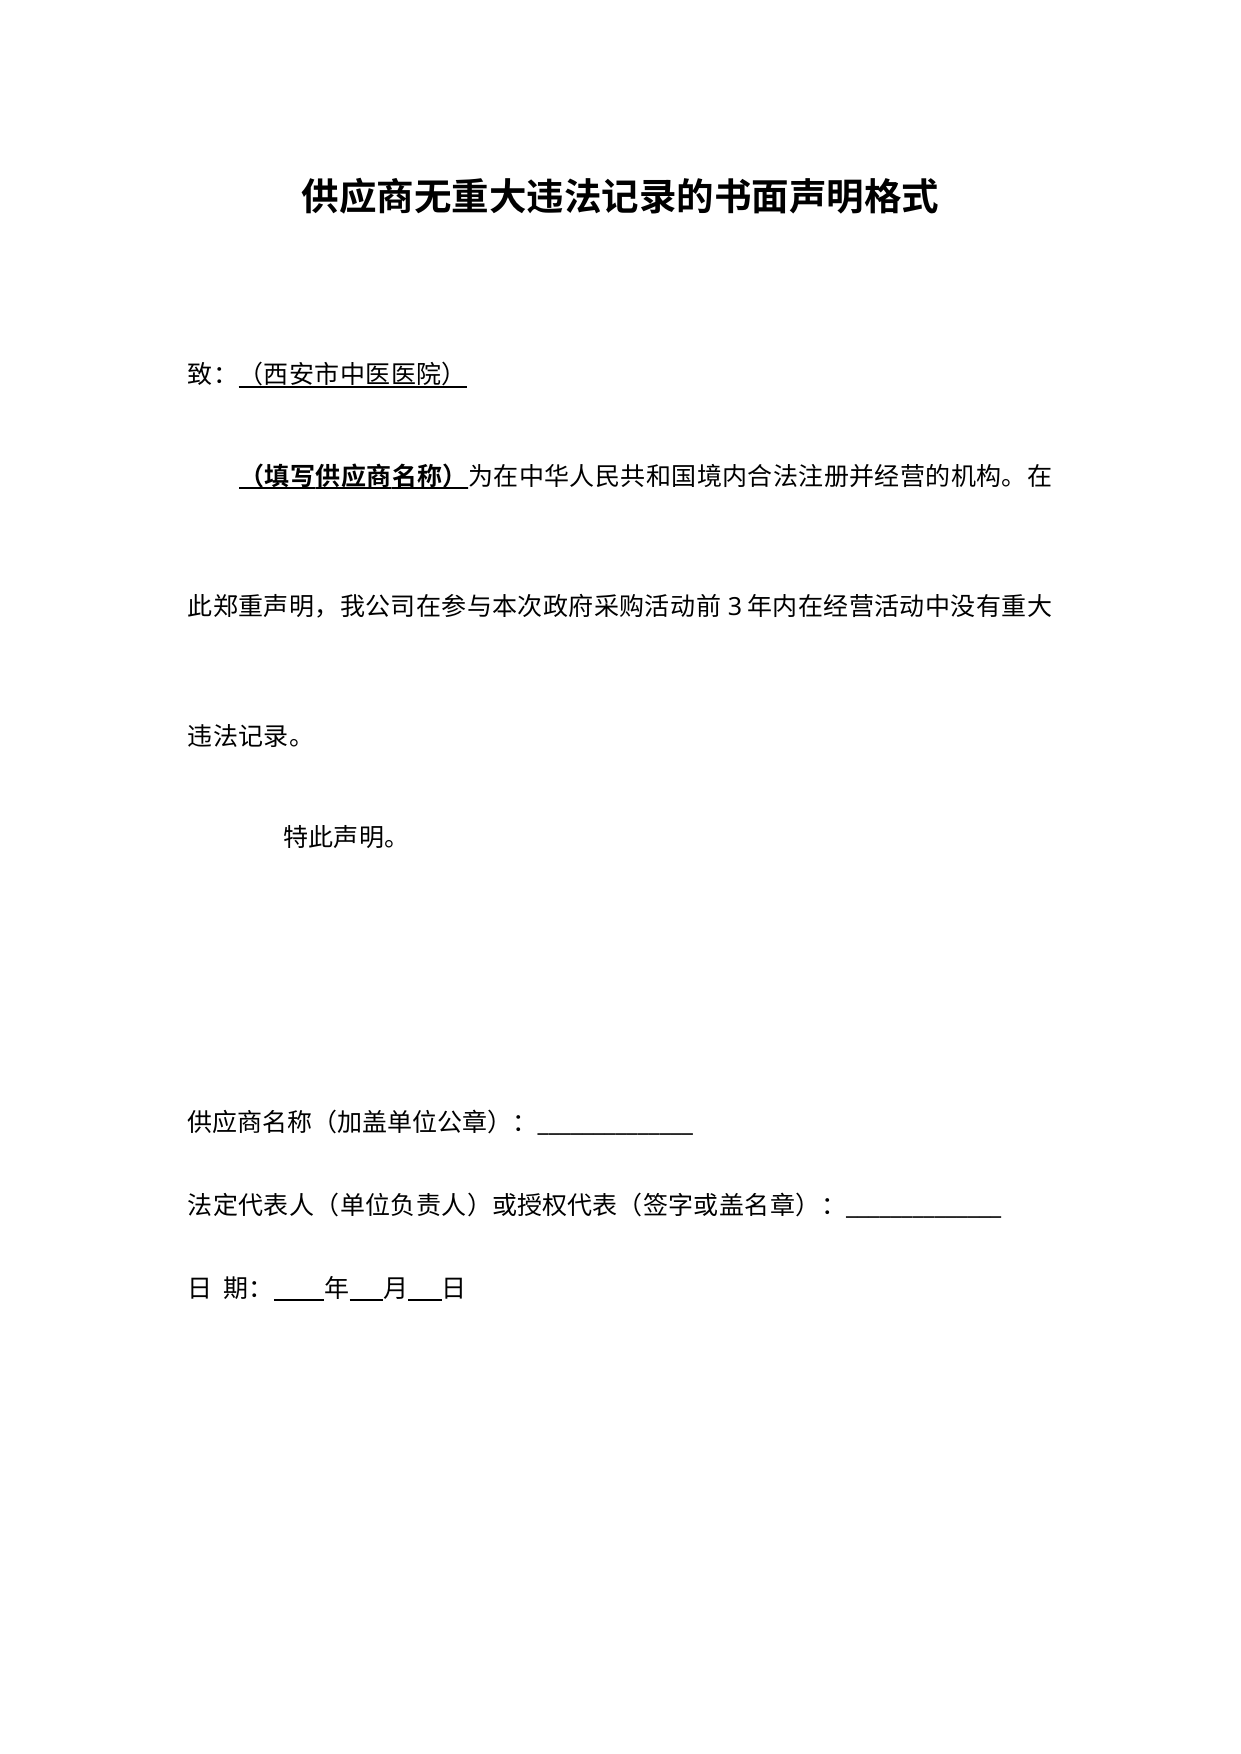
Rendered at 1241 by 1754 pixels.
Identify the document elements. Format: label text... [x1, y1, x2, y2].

text 致：（西安市中医医院） [187, 340, 1053, 405]
text 供应商无重大违法记录的书面声明格式 [188, 162, 1053, 227]
text 日 期： 年 月 日 [187, 1254, 1053, 1319]
text 供应商名称（加盖单位公章）：______________ [187, 1088, 1053, 1153]
text （填写供应商名称）为在中华人民共和国境内合法注册并经营的机构。在此郑重声明，我公司在参与本次政府采购活动前3年内在经营活动中没有重大违法记录。 [187, 442, 1053, 767]
text 法定代表人（单位负责人）或授权代表（签字或盖名章）：______________ [187, 1171, 1053, 1236]
text 特此声明。 [231, 803, 1053, 868]
